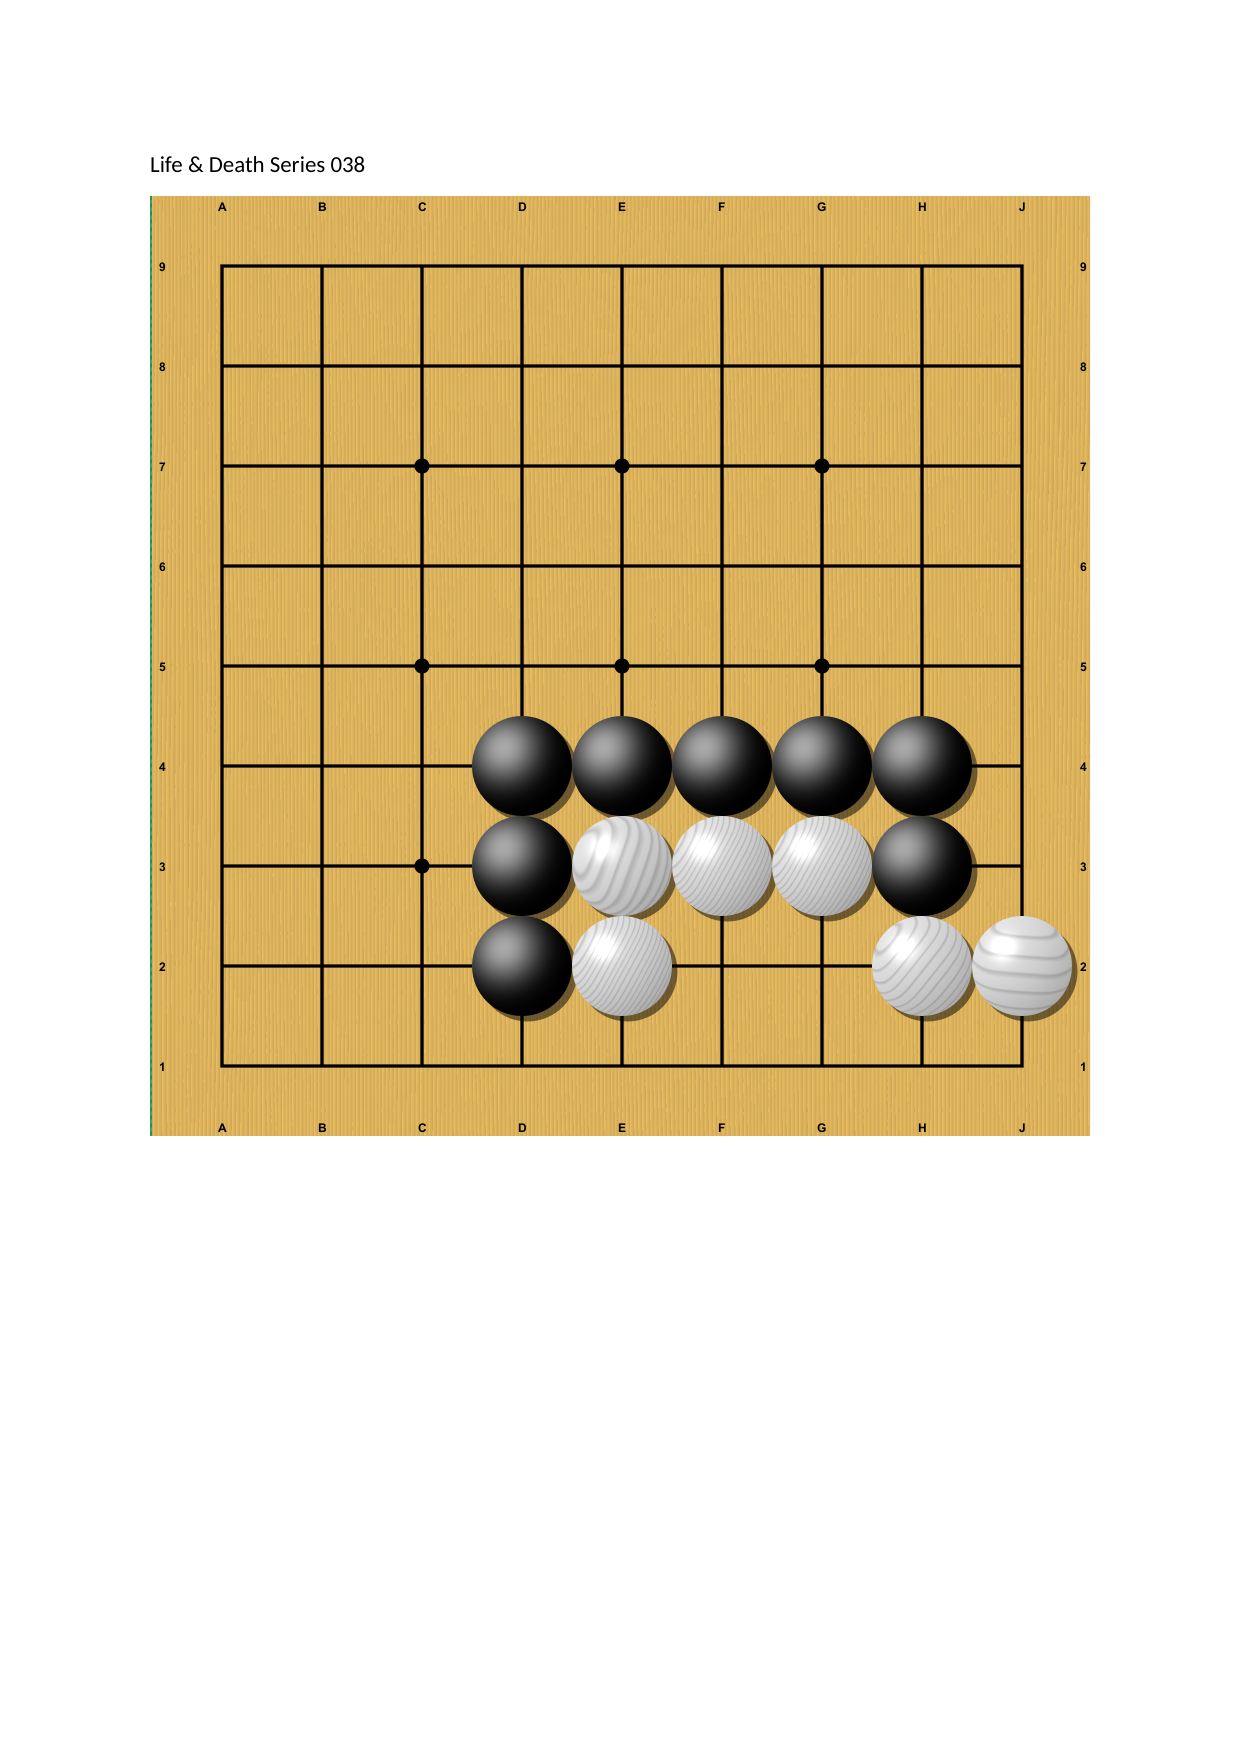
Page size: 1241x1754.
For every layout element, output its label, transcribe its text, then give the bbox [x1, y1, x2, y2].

picture [150, 196, 1091, 1136]
text Life & Death Series 038 [150, 150, 1090, 178]
